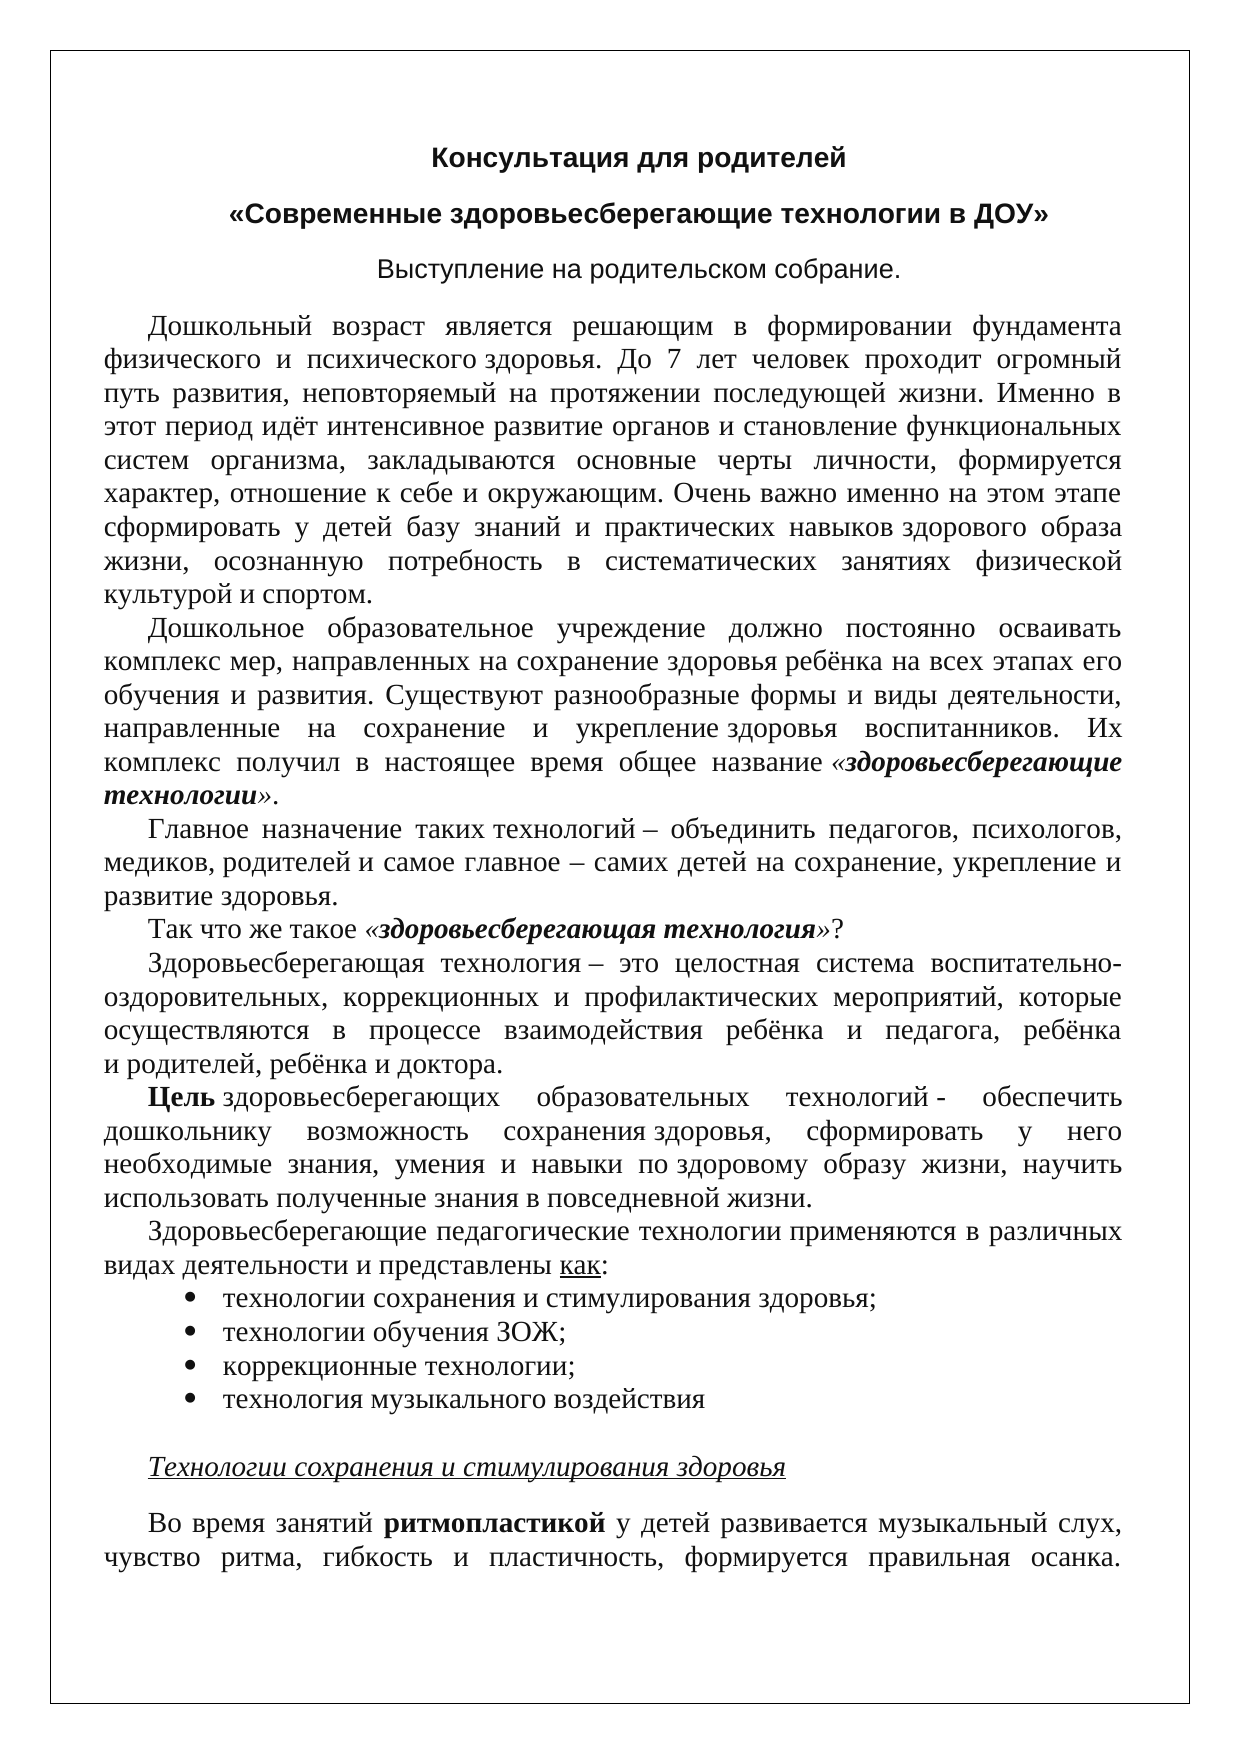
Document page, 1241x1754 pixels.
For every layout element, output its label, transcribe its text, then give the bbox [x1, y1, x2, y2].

text Консультация для родителей [74, 141, 1167, 174]
list коррекционные технологии; [185, 1348, 1122, 1381]
text Дошкольный возраст является решающим в формировании фундамента физического и психического здоровья. До 7 лет человек проходит огромный путь развития, неповторяемый на протяжении последующей жизни. Именно в этот период идёт интенсивное развитие органов и становление функциональных систем организма, закладываются основные черты личности, формируется характер, отношение к себе и окружающим. Очень важно именно на этом этапе сформировать у детей базу знаний и практических навыков здорового образа жизни, осознанную потребность в систематических занятиях физической культурой и спортом. [103, 308, 1122, 610]
list технология музыкального воздействия [185, 1381, 1122, 1415]
text Выступление на родительском собрание. [74, 253, 1167, 284]
text Здоровьесберегающая технология – это целостная система воспитательно-оздоровительных, коррекционных и профилактических мероприятий, которые осуществляются в процессе взаимодействия ребёнка и педагога, ребёнка и родителей, ребёнка и доктора. [103, 945, 1122, 1079]
text Главное назначение таких технологий – объединить педагогов, психологов, медиков, родителей и самое главное – самих детей на сохранение, укрепление и развитие здоровья. [103, 811, 1122, 912]
text Дошкольное образовательное учреждение должно постоянно осваивать комплекс мер, направленных на сохранение здоровья ребёнка на всех этапах его обучения и развития. Существуют разнообразные формы и виды деятельности, направленные на сохранение и укрепление здоровья воспитанников. Их комплекс получил в настоящее время общее название «здоровьесберегающие технологии». [103, 610, 1122, 811]
text Здоровьесберегающие педагогические технологии применяются в различных видах деятельности и представлены как: [103, 1213, 1122, 1281]
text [103, 1506, 1122, 1573]
text Так что же такое «здоровьесберегающая технология»? [103, 912, 1122, 945]
list технологии сохранения и стимулирования здоровья; [185, 1281, 1122, 1314]
text «Современные здоровьесберегающие технологии в ДОУ» [74, 197, 1167, 230]
text Цель здоровьесберегающих образовательных технологий - обеспечить дошкольнику возможность сохранения здоровья, сформировать у него необходимые знания, умения и навыки по здоровому образу жизни, научить использовать полученные знания в повседневной жизни. [103, 1079, 1122, 1213]
text Технологии сохранения и стимулирования здоровья [103, 1449, 1122, 1482]
list технологии обучения ЗОЖ; [185, 1314, 1122, 1348]
